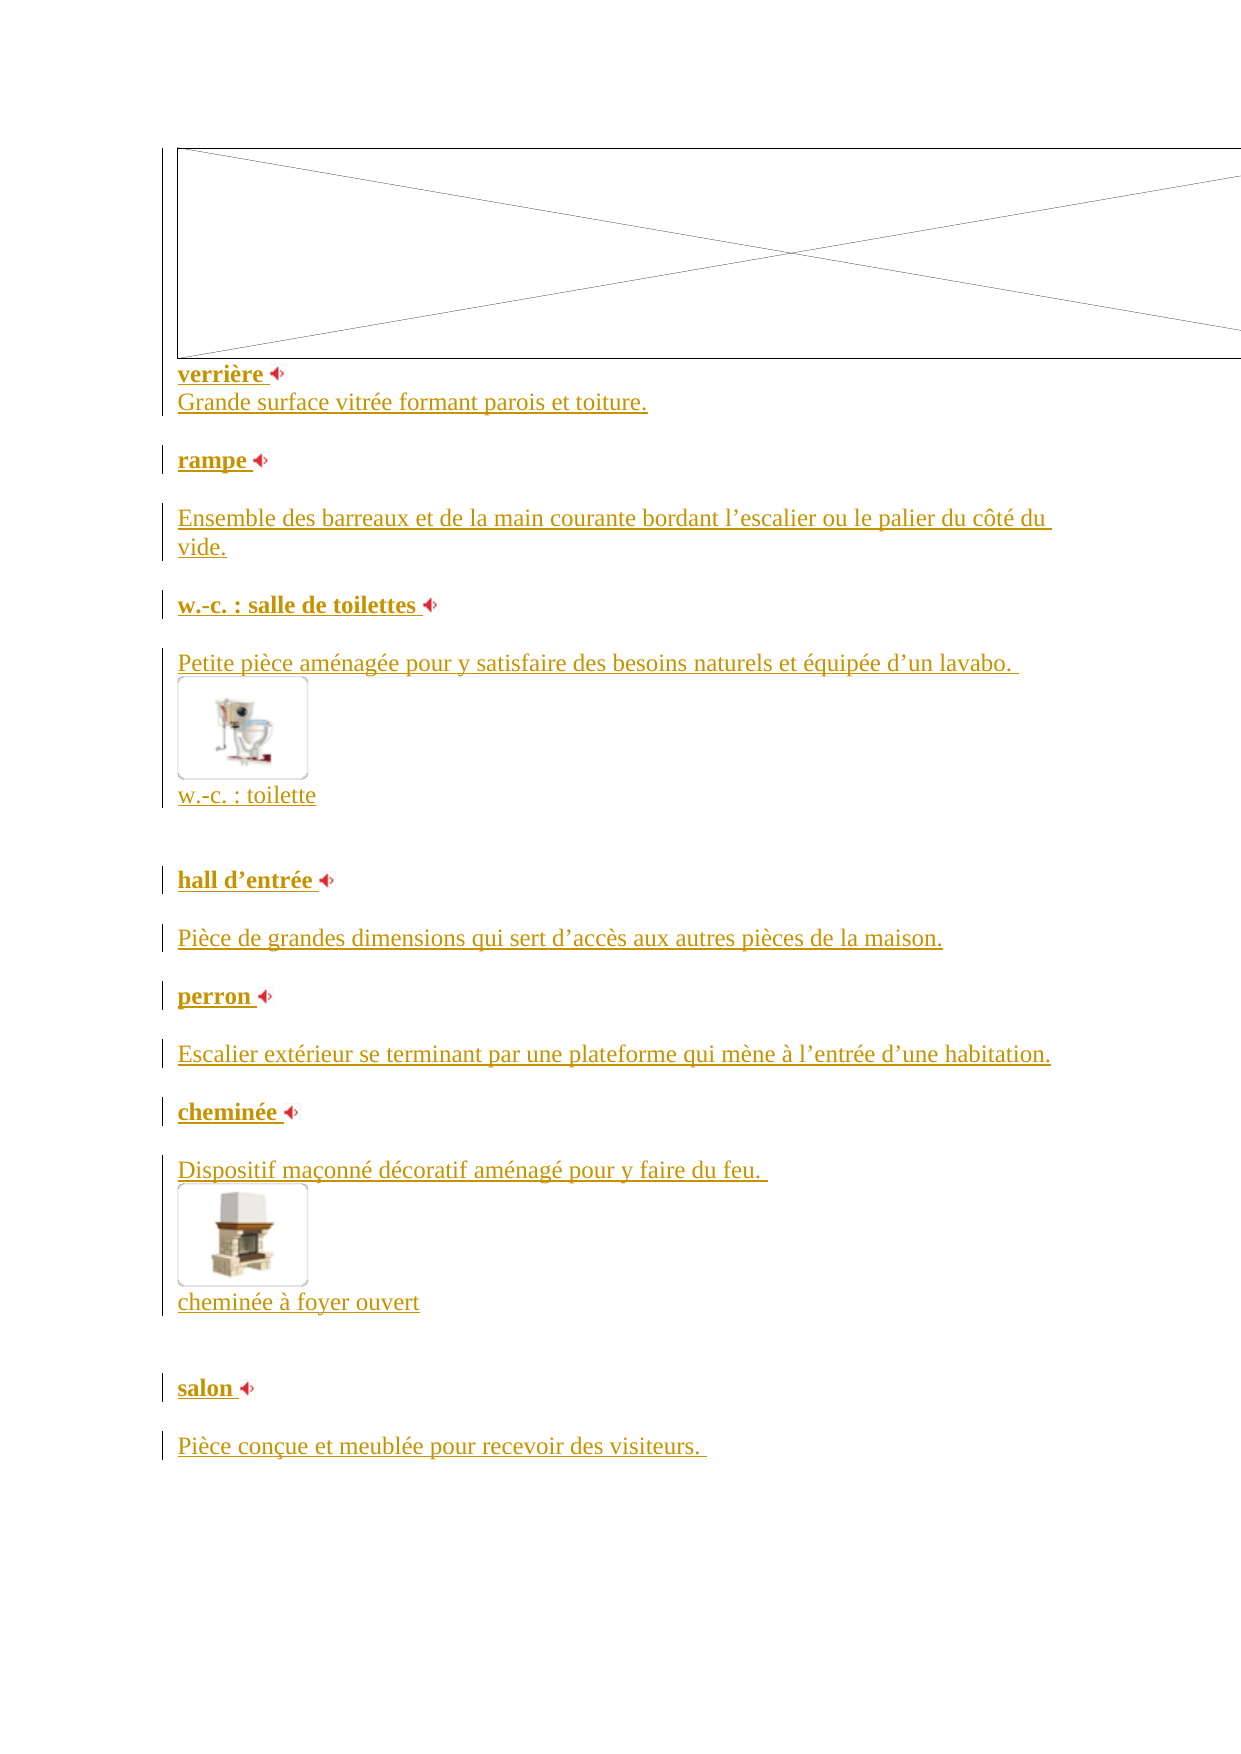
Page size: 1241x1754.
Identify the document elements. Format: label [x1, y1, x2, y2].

picture [239, 1379, 257, 1397]
picture [257, 987, 275, 1005]
picture [422, 596, 440, 614]
picture [177, 1183, 309, 1287]
picture [252, 451, 270, 469]
picture [269, 364, 287, 382]
picture [318, 871, 337, 889]
picture [177, 676, 309, 780]
picture [283, 1103, 301, 1121]
